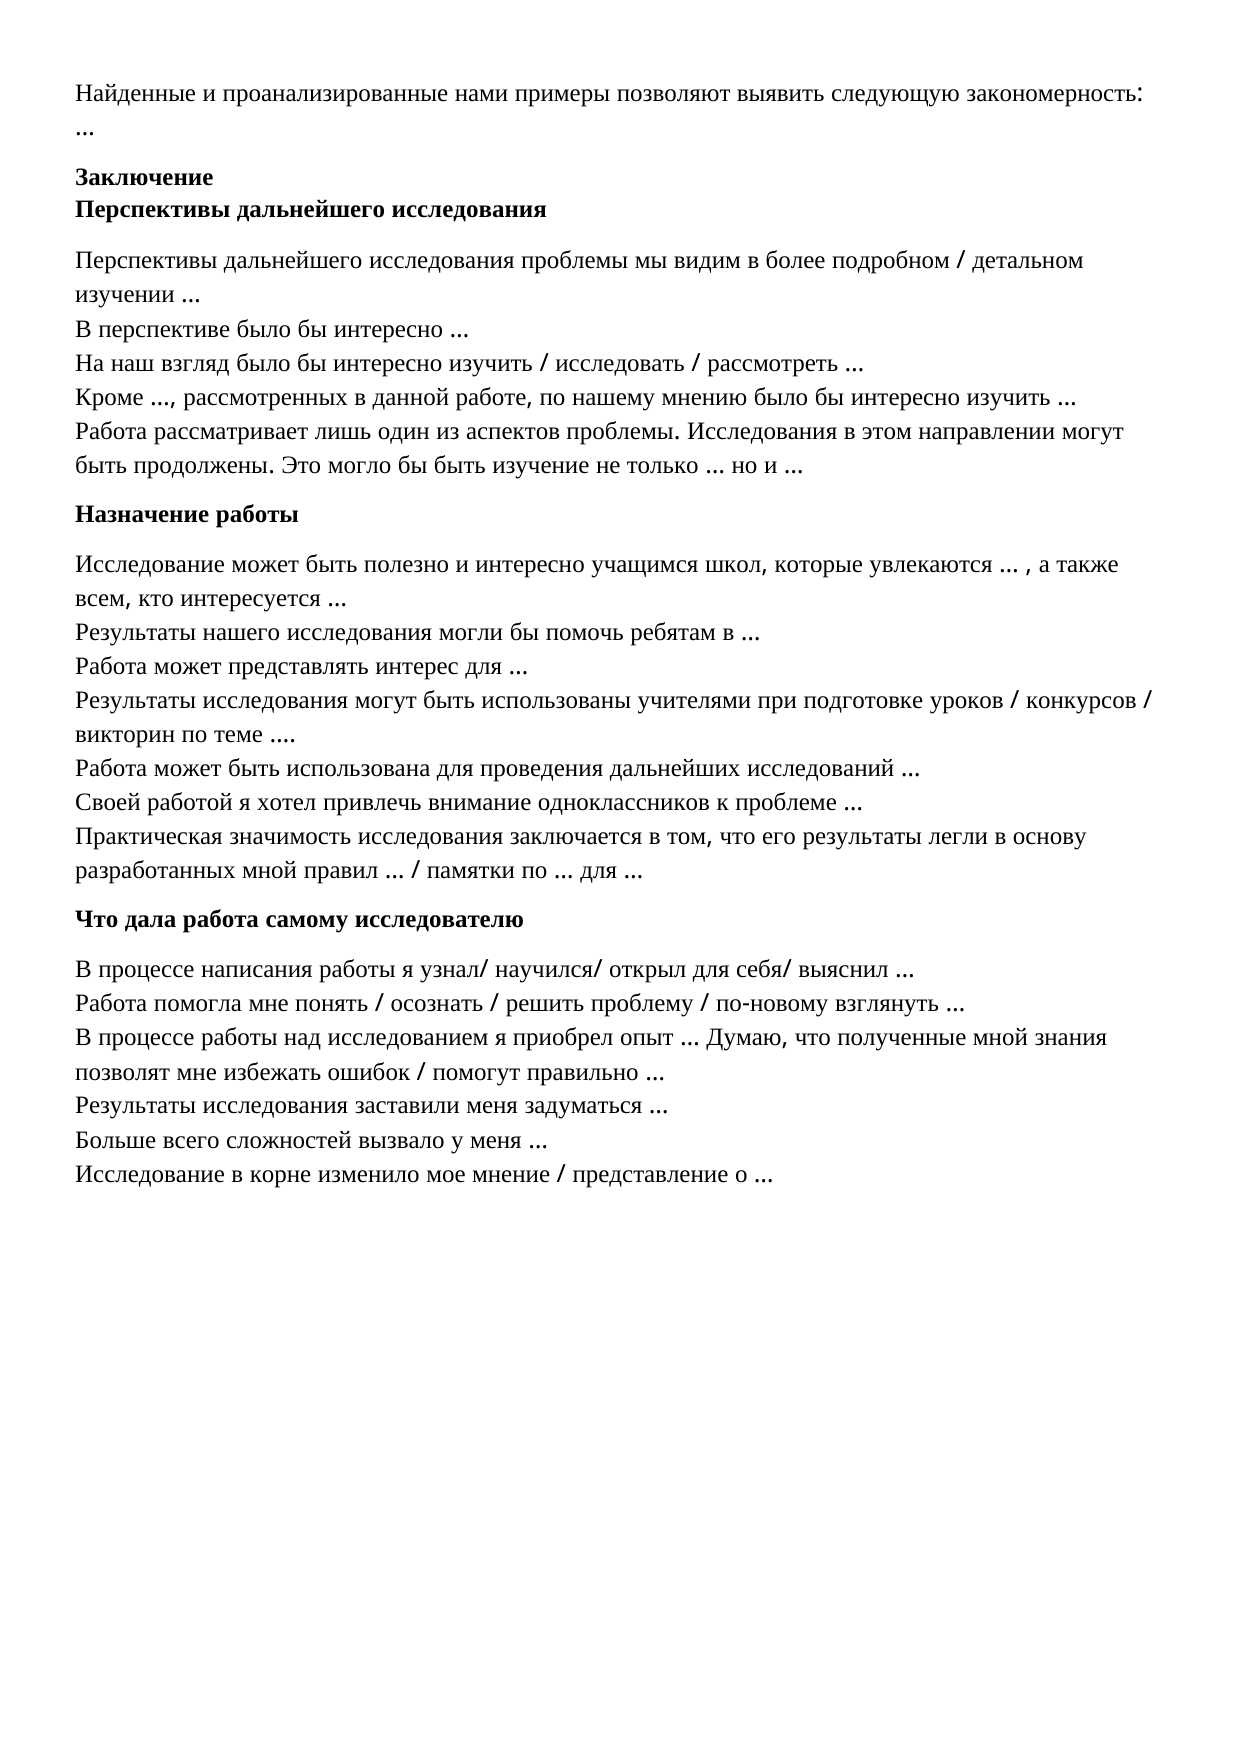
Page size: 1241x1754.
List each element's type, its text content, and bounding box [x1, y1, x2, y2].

text Что дала работа самому исследователю [75, 904, 1165, 933]
text В процессе написания работы я узнал/ научился/ открыл для себя/ выяснил … Работа помогла мне понять / осознать / решить проблему / по-новому взглянуть … В процессе работы над исследованием я приобрел опыт … Думаю, что полученные мной знания позволят мне избежать ошибок / помогут правильно … Результаты исследования заставили меня задуматься … Больше всего сложностей вызвало у меня … Исследование в корне изменило мое мнение / представление о … [75, 951, 1165, 1189]
text Заключение Перспективы дальнейшего исследования [75, 161, 1165, 224]
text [75, 75, 1165, 143]
text Исследование может быть полезно и интересно учащимся школ, которые увлекаются … , а также всем, кто интересуется … Результаты нашего исследования могли бы помочь ребятам в … Работа может представлять интерес для … Результаты исследования могут быть использованы учителями при подготовке уроков / конкурсов / викторин по теме …. Работа может быть использована для проведения дальнейших исследований … Своей работой я хотел привлечь внимание одноклассников к проблеме … Практическая значимость исследования заключается в том, что его результаты легли в основу разработанных мной правил … / памятки по … для … [75, 545, 1165, 886]
text Перспективы дальнейшего исследования проблемы мы видим в более подробном / детальном изучении … В перспективе было бы интересно … На наш взгляд было бы интересно изучить / исследовать / рассмотреть … Кроме …, рассмотренных в данной работе, по нашему мнению было бы интересно изучить … Работа рассматривает лишь один из аспектов проблемы. Исследования в этом направлении могут быть продолжены. Это могло бы быть изучение не только … но и … [75, 242, 1165, 481]
text Назначение работы [75, 498, 1165, 528]
